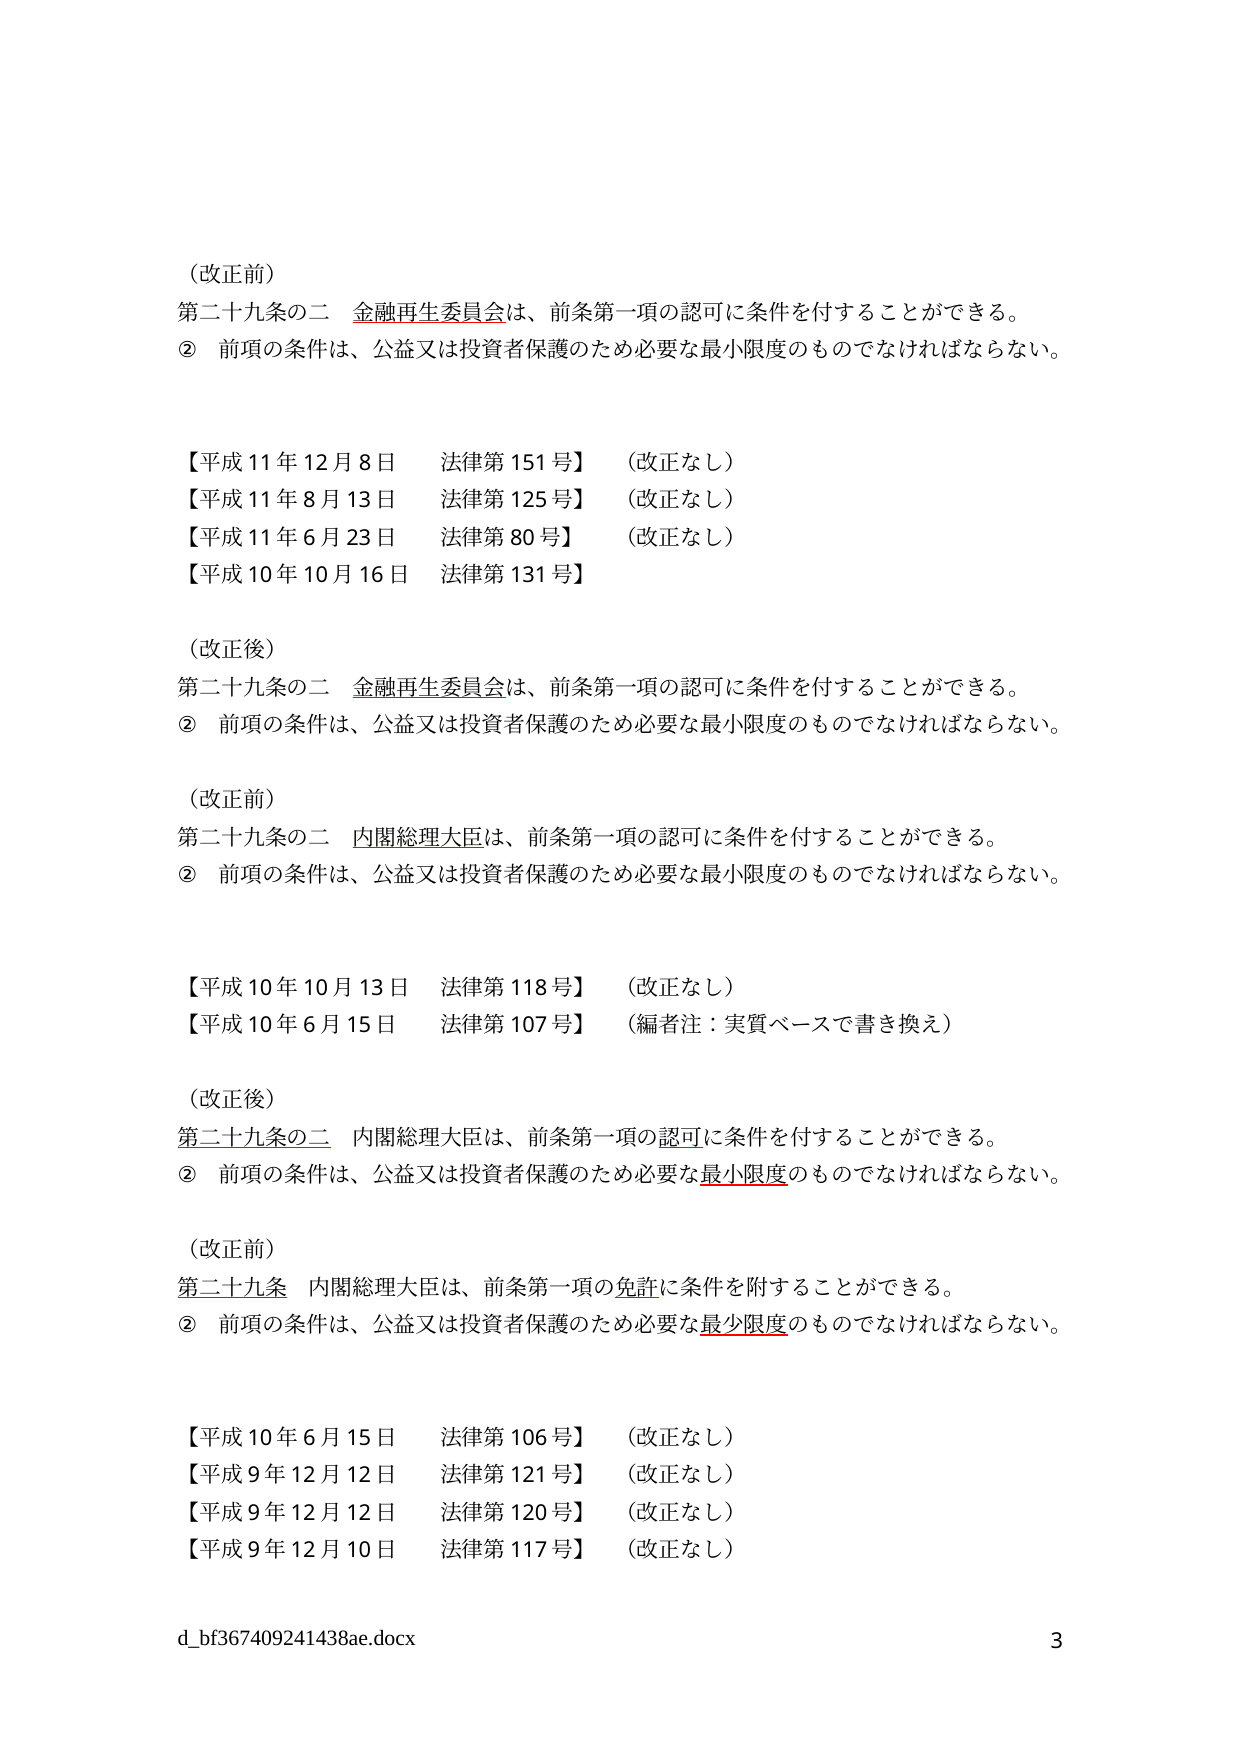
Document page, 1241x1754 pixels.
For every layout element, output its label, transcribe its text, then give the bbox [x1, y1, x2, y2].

text （改正前） [177, 779, 1063, 817]
text （改正前） [177, 254, 1063, 292]
text 【平成10年6月15日 法律第107号】 （編者注：実質ベースで書き換え） [177, 1004, 1063, 1042]
text 【平成11年6月23日 法律第80号】 （改正なし） [177, 517, 1063, 554]
text 【平成11年8月13日 法律第125号】 （改正なし） [177, 479, 1063, 517]
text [177, 1304, 1063, 1342]
text 第二十九条 内閣総理大臣は、前条第一項の免許に条件を附することができる。 [177, 1267, 1063, 1304]
text ② 前項の条件は、公益又は投資者保護のため必要な最小限度のものでなければならない。 [177, 1154, 1063, 1192]
text 【平成10年6月15日 法律第106号】 （改正なし） [177, 1417, 1063, 1454]
text 【平成10年10月13日 法律第118号】 （改正なし） [177, 967, 1063, 1004]
text 第二十九条の二 金融再生委員会は、前条第一項の認可に条件を付することができる。 [177, 667, 1063, 704]
text 第二十九条の二 内閣総理大臣は、前条第一項の認可に条件を付することができる。 [177, 1117, 1063, 1154]
text 【平成9年12月12日 法律第121号】 （改正なし） [177, 1454, 1063, 1492]
text 第二十九条の二 内閣総理大臣は、前条第一項の認可に条件を付することができる。 [177, 817, 1063, 854]
text 第二十九条の二 金融再生委員会は、前条第一項の認可に条件を付することができる。 [177, 292, 1063, 329]
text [177, 329, 1063, 367]
text ② 前項の条件は、公益又は投資者保護のため必要な最小限度のものでなければならない。 [177, 704, 1063, 742]
text （改正後） [177, 1079, 1063, 1117]
text 【平成9年12月10日 法律第117号】 （改正なし） [177, 1529, 1063, 1567]
text 【平成10年10月16日 法律第131号】 [177, 554, 1063, 592]
text 【平成11年12月8日 法律第151号】 （改正なし） [177, 442, 1063, 479]
text （改正後） [177, 629, 1063, 667]
text 【平成9年12月12日 法律第120号】 （改正なし） [177, 1492, 1063, 1529]
text （改正前） [177, 1229, 1063, 1267]
text ② 前項の条件は、公益又は投資者保護のため必要な最小限度のものでなければならない。 [177, 854, 1063, 892]
